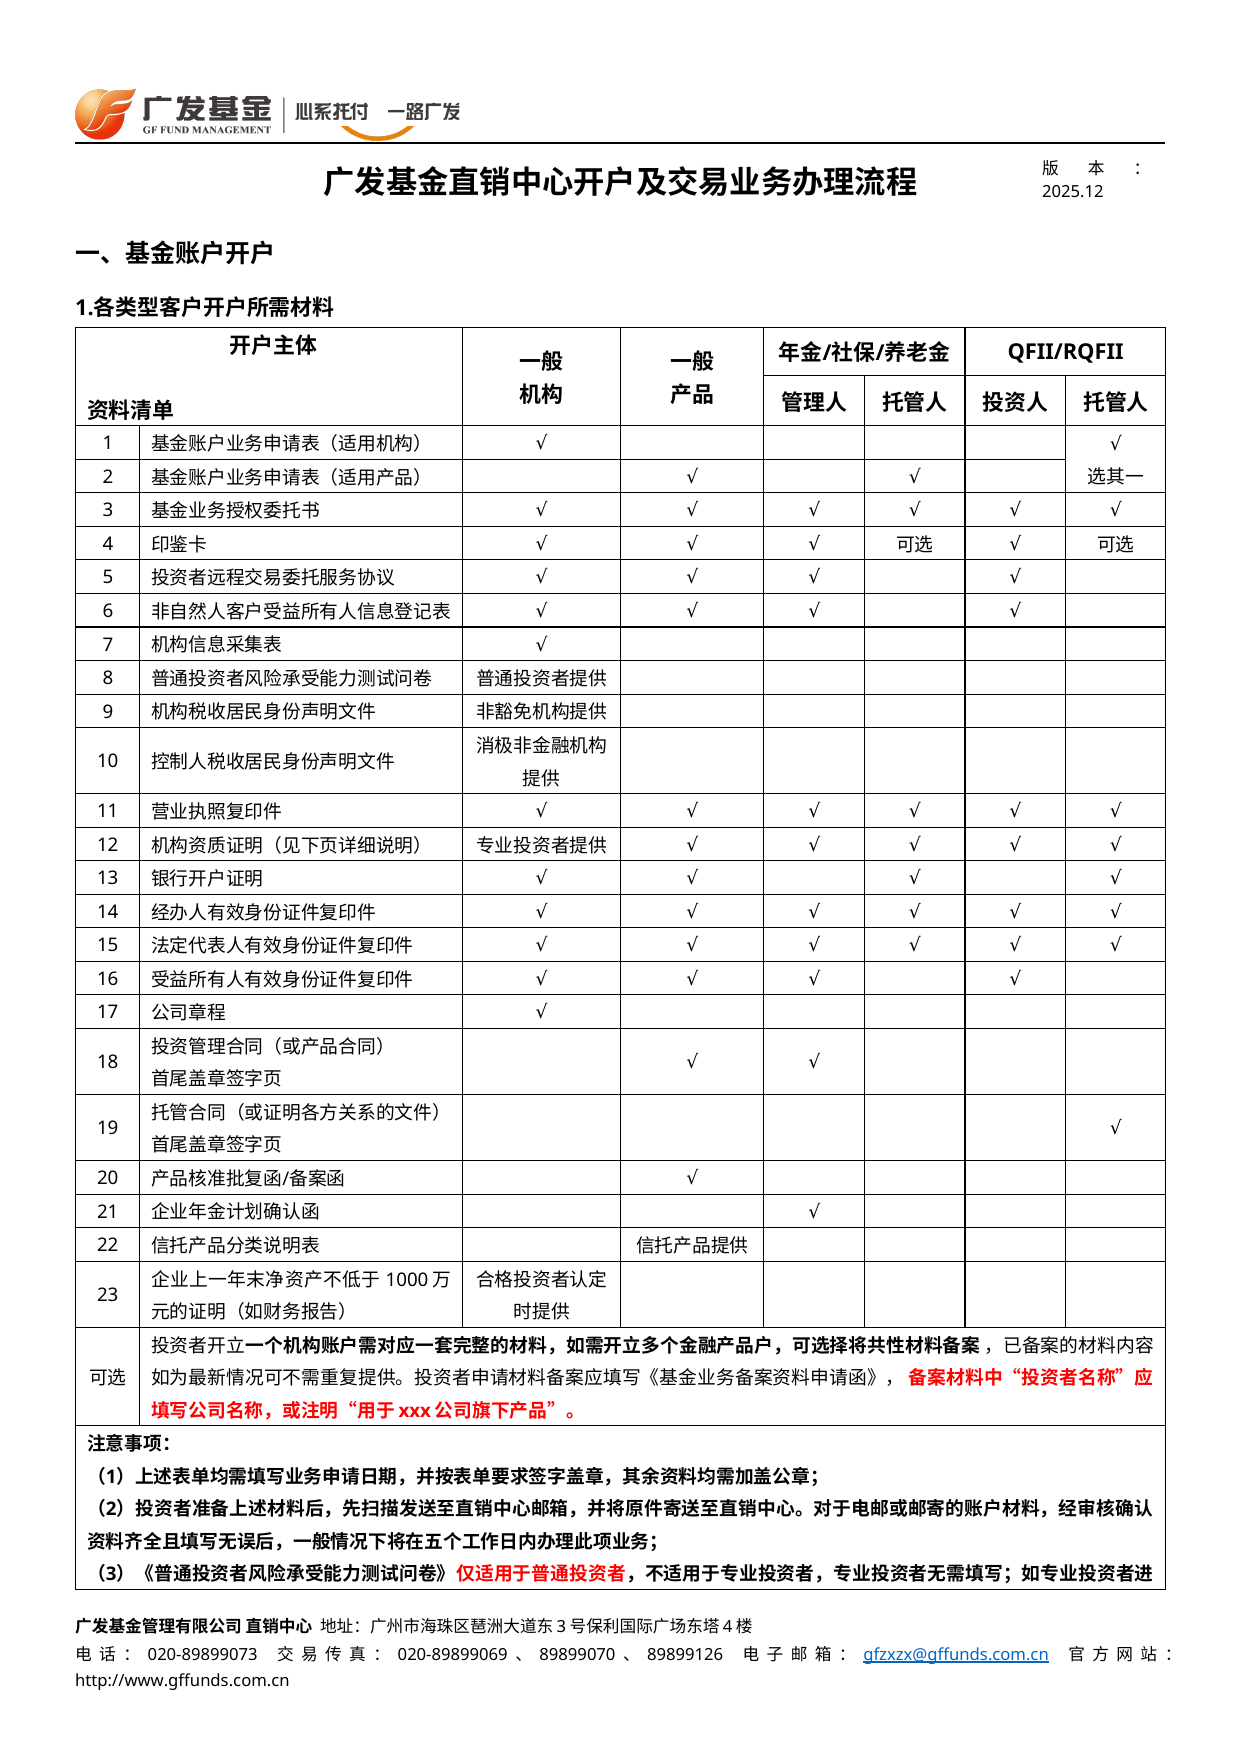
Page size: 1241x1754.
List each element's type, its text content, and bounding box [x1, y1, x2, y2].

table_cell 18 [76, 1029, 139, 1094]
table_cell [865, 728, 964, 793]
table_header 一般 机构 [463, 328, 620, 425]
table_cell 6 [76, 594, 139, 626]
table_cell √ [764, 895, 864, 927]
table_cell [865, 962, 964, 994]
table_cell [966, 995, 1065, 1028]
table_cell [1066, 661, 1165, 693]
table_cell 21 [76, 1195, 139, 1227]
table_cell √ [463, 995, 620, 1028]
table_cell 基金业务授权委托书 [140, 493, 462, 526]
table_cell √ [764, 594, 864, 626]
table_cell 11 [76, 794, 139, 827]
table_cell [463, 1228, 620, 1261]
text 广发基金直销中心开户及交易业务办理流程 [75, 147, 1165, 212]
table_cell [764, 1095, 864, 1160]
table_cell 机构资质证明（见下页详细说明） [140, 828, 462, 860]
table_cell [621, 661, 763, 693]
table_cell √ [865, 460, 964, 492]
table_cell [621, 995, 763, 1028]
table_cell 合格投资者认定时提供 [463, 1262, 620, 1327]
table_cell [463, 1095, 620, 1160]
table_cell [865, 1161, 964, 1193]
table_cell [865, 1095, 964, 1160]
table_cell 9 [76, 695, 139, 727]
table_cell [764, 695, 864, 727]
table_cell [1066, 962, 1165, 994]
table_cell [966, 1195, 1065, 1227]
table_cell [966, 728, 1065, 793]
table_cell 12 [76, 828, 139, 860]
table_cell √ [764, 527, 864, 559]
table_cell 基金账户业务申请表（适用机构） [140, 426, 462, 459]
table_cell [966, 426, 1065, 459]
table_cell [865, 1262, 964, 1327]
table_cell [1066, 1029, 1165, 1094]
table_cell √ [463, 895, 620, 927]
table_cell [764, 728, 864, 793]
table_cell √ [621, 828, 763, 860]
table_header 一般 产品 [621, 328, 763, 425]
table_cell √ [966, 527, 1065, 559]
table_cell [463, 1029, 620, 1094]
table_cell [865, 426, 964, 459]
table_cell 托管人 [1066, 376, 1165, 425]
table_cell [1066, 1195, 1165, 1227]
table_cell 可选 [76, 1328, 139, 1425]
table_cell 22 [76, 1228, 139, 1261]
table_cell 19 [76, 1095, 139, 1160]
table_cell √ [966, 493, 1065, 526]
table_cell √ [865, 493, 964, 526]
table_cell [764, 661, 864, 693]
table_cell √ [865, 861, 964, 894]
table_cell [764, 995, 864, 1028]
table_cell √ [463, 962, 620, 994]
table_cell √ [865, 928, 964, 961]
table_cell √ [1066, 828, 1165, 860]
table_cell 经办人有效身份证件复印件 [140, 895, 462, 927]
table_cell √ [764, 962, 864, 994]
table_cell √ [621, 928, 763, 961]
table_cell 1 [76, 426, 139, 459]
table_cell √ [463, 527, 620, 559]
table_cell 5 [76, 560, 139, 593]
table_cell 基金账户业务申请表（适用产品） [140, 460, 462, 492]
table_cell [621, 728, 763, 793]
table_cell [764, 1228, 864, 1261]
table_cell 14 [76, 895, 139, 927]
table_cell √ [621, 460, 763, 492]
table_cell 受益所有人有效身份证件复印件 [140, 962, 462, 994]
table_cell 16 [76, 962, 139, 994]
table_cell √ [1066, 794, 1165, 827]
table_cell [966, 661, 1065, 693]
table_cell 控制人税收居民身份声明文件 [140, 728, 462, 793]
table_cell [764, 628, 864, 660]
table_cell √ [865, 895, 964, 927]
table_cell 企业年金计划确认函 [140, 1195, 462, 1227]
table_cell 投资人 [966, 376, 1065, 425]
table_cell √ [764, 560, 864, 593]
table_header 年金/社保/养老金 [764, 328, 964, 375]
table_cell 23 [76, 1262, 139, 1327]
table_cell 营业执照复印件 [140, 794, 462, 827]
table_cell [1066, 1262, 1165, 1327]
table_cell [764, 1161, 864, 1193]
table_cell √ [463, 794, 620, 827]
table_cell [1066, 628, 1165, 660]
table_cell [1066, 560, 1165, 593]
table_cell [764, 861, 864, 894]
table_cell [621, 628, 763, 660]
table_cell √ [621, 794, 763, 827]
table_cell √ [865, 828, 964, 860]
table_cell √ [621, 1161, 763, 1193]
table_cell 银行开户证明 [140, 861, 462, 894]
table_cell 3 [76, 493, 139, 526]
table_cell [1066, 695, 1165, 727]
table_cell √ [463, 426, 620, 459]
table_cell [463, 1195, 620, 1227]
table_cell √ [966, 928, 1065, 961]
table_cell √ [966, 895, 1065, 927]
table_cell √ [764, 1195, 864, 1227]
table_cell [966, 1262, 1065, 1327]
table_cell [966, 1095, 1065, 1160]
table_cell 20 [76, 1161, 139, 1193]
table_cell √ [621, 895, 763, 927]
table_cell 普通投资者提供 [463, 661, 620, 693]
table_cell 17 [76, 995, 139, 1028]
table_cell [966, 695, 1065, 727]
table_cell 8 [76, 661, 139, 693]
table_cell [764, 426, 864, 459]
table_cell [865, 628, 964, 660]
table_cell 投资管理合同（或产品合同） 首尾盖章签字页 [140, 1029, 462, 1094]
table_cell √ [621, 527, 763, 559]
table_cell √ [865, 794, 964, 827]
table_cell 机构信息采集表 [140, 628, 462, 660]
table_cell √ [621, 560, 763, 593]
table_cell 投资者远程交易委托服务协议 [140, 560, 462, 593]
table_cell √ [1066, 861, 1165, 894]
table_cell 专业投资者提供 [463, 828, 620, 860]
table_cell [621, 426, 763, 459]
table_cell 信托产品分类说明表 [140, 1228, 462, 1261]
table_cell 7 [76, 628, 139, 660]
table_cell 非豁免机构提供 [463, 695, 620, 727]
table_cell 4 [76, 527, 139, 559]
table_cell 信托产品提供 [621, 1228, 763, 1261]
table_cell 可选 [1066, 527, 1165, 559]
table_cell 消极非金融机构提供 [463, 728, 620, 793]
table_cell 2 [76, 460, 139, 492]
table_cell √ [621, 594, 763, 626]
table_cell [966, 1029, 1065, 1094]
table_cell [865, 661, 964, 693]
table_cell [621, 695, 763, 727]
table_cell √ [966, 794, 1065, 827]
table_cell [865, 995, 964, 1028]
table_cell 15 [76, 928, 139, 961]
table_cell [1066, 728, 1165, 793]
table_cell [1066, 995, 1165, 1028]
table_cell [865, 695, 964, 727]
table_cell 托管人 [865, 376, 964, 425]
table_cell 印鉴卡 [140, 527, 462, 559]
table_cell √ [966, 828, 1065, 860]
table_cell √ [1066, 928, 1165, 961]
table_cell [621, 1262, 763, 1327]
table_cell 10 [76, 728, 139, 793]
table_header QFII/RQFII [966, 328, 1165, 375]
table_cell 企业上一年末净资产不低于1000万元的证明（如财务报告） [140, 1262, 462, 1327]
table_cell 可选 [865, 527, 964, 559]
table_cell √ 选其一 [1066, 426, 1165, 492]
table_cell [865, 594, 964, 626]
table_cell 机构税收居民身份声明文件 [140, 695, 462, 727]
table_cell [966, 1228, 1065, 1261]
table_cell √ [621, 962, 763, 994]
table_cell √ [463, 861, 620, 894]
text 一、基金账户开户 [75, 219, 1165, 284]
table_cell [865, 1228, 964, 1261]
table_cell [1066, 1161, 1165, 1193]
table_cell [966, 1161, 1065, 1193]
table_cell √ [764, 828, 864, 860]
table_cell √ [463, 594, 620, 626]
table_cell √ [463, 928, 620, 961]
table_cell √ [966, 962, 1065, 994]
table_cell √ [966, 594, 1065, 626]
table_cell √ [463, 560, 620, 593]
table_cell √ [463, 493, 620, 526]
table_cell √ [621, 861, 763, 894]
table_cell [1066, 594, 1165, 626]
text 1.各类型客户开户所需材料 [75, 289, 1165, 322]
table_cell √ [621, 1029, 763, 1094]
table_cell 管理人 [764, 376, 864, 425]
table_cell √ [764, 928, 864, 961]
table_cell 普通投资者风险承受能力测试问卷 [140, 661, 462, 693]
table_header 开户主体 资料清单 [76, 328, 462, 425]
table_cell [463, 1161, 620, 1193]
table_cell [764, 1262, 864, 1327]
table_cell √ [764, 794, 864, 827]
table_cell √ [1066, 493, 1165, 526]
table_cell [1066, 1228, 1165, 1261]
table_cell √ [621, 493, 763, 526]
table_cell [966, 460, 1065, 492]
picture [75, 88, 460, 141]
table_cell [463, 460, 620, 492]
table_cell [966, 861, 1065, 894]
table_cell 公司章程 [140, 995, 462, 1028]
table_cell 法定代表人有效身份证件复印件 [140, 928, 462, 961]
table_cell √ [764, 1029, 864, 1094]
table_cell √ [764, 493, 864, 526]
table_cell √ [1066, 895, 1165, 927]
table_cell [621, 1195, 763, 1227]
table_cell 产品核准批复函/备案函 [140, 1161, 462, 1193]
table_cell 投资者开立一个机构账户需对应一套完整的材料，如需开立多个金融产品户，可选择将共性材料备案，已备案的材料内容如为最新情况可不需重复提供。投资者申请材料备案应填写《基金业务备案资料申请函》，备案材料中“投资者名称”应填写公司名称，或注明“用于xxx公司旗下产品”。 [140, 1328, 1165, 1425]
table_cell √ [966, 560, 1065, 593]
table_cell √ [463, 628, 620, 660]
table_cell [865, 1029, 964, 1094]
table_cell [621, 1095, 763, 1160]
table_cell [865, 560, 964, 593]
table_cell [966, 628, 1065, 660]
table_cell √ [1066, 1095, 1165, 1160]
table_cell 非自然人客户受益所有人信息登记表 [140, 594, 462, 626]
table_cell [865, 1195, 964, 1227]
table_cell [764, 460, 864, 492]
table_cell 托管合同（或证明各方关系的文件） 首尾盖章签字页 [140, 1095, 462, 1160]
table_cell 13 [76, 861, 139, 894]
